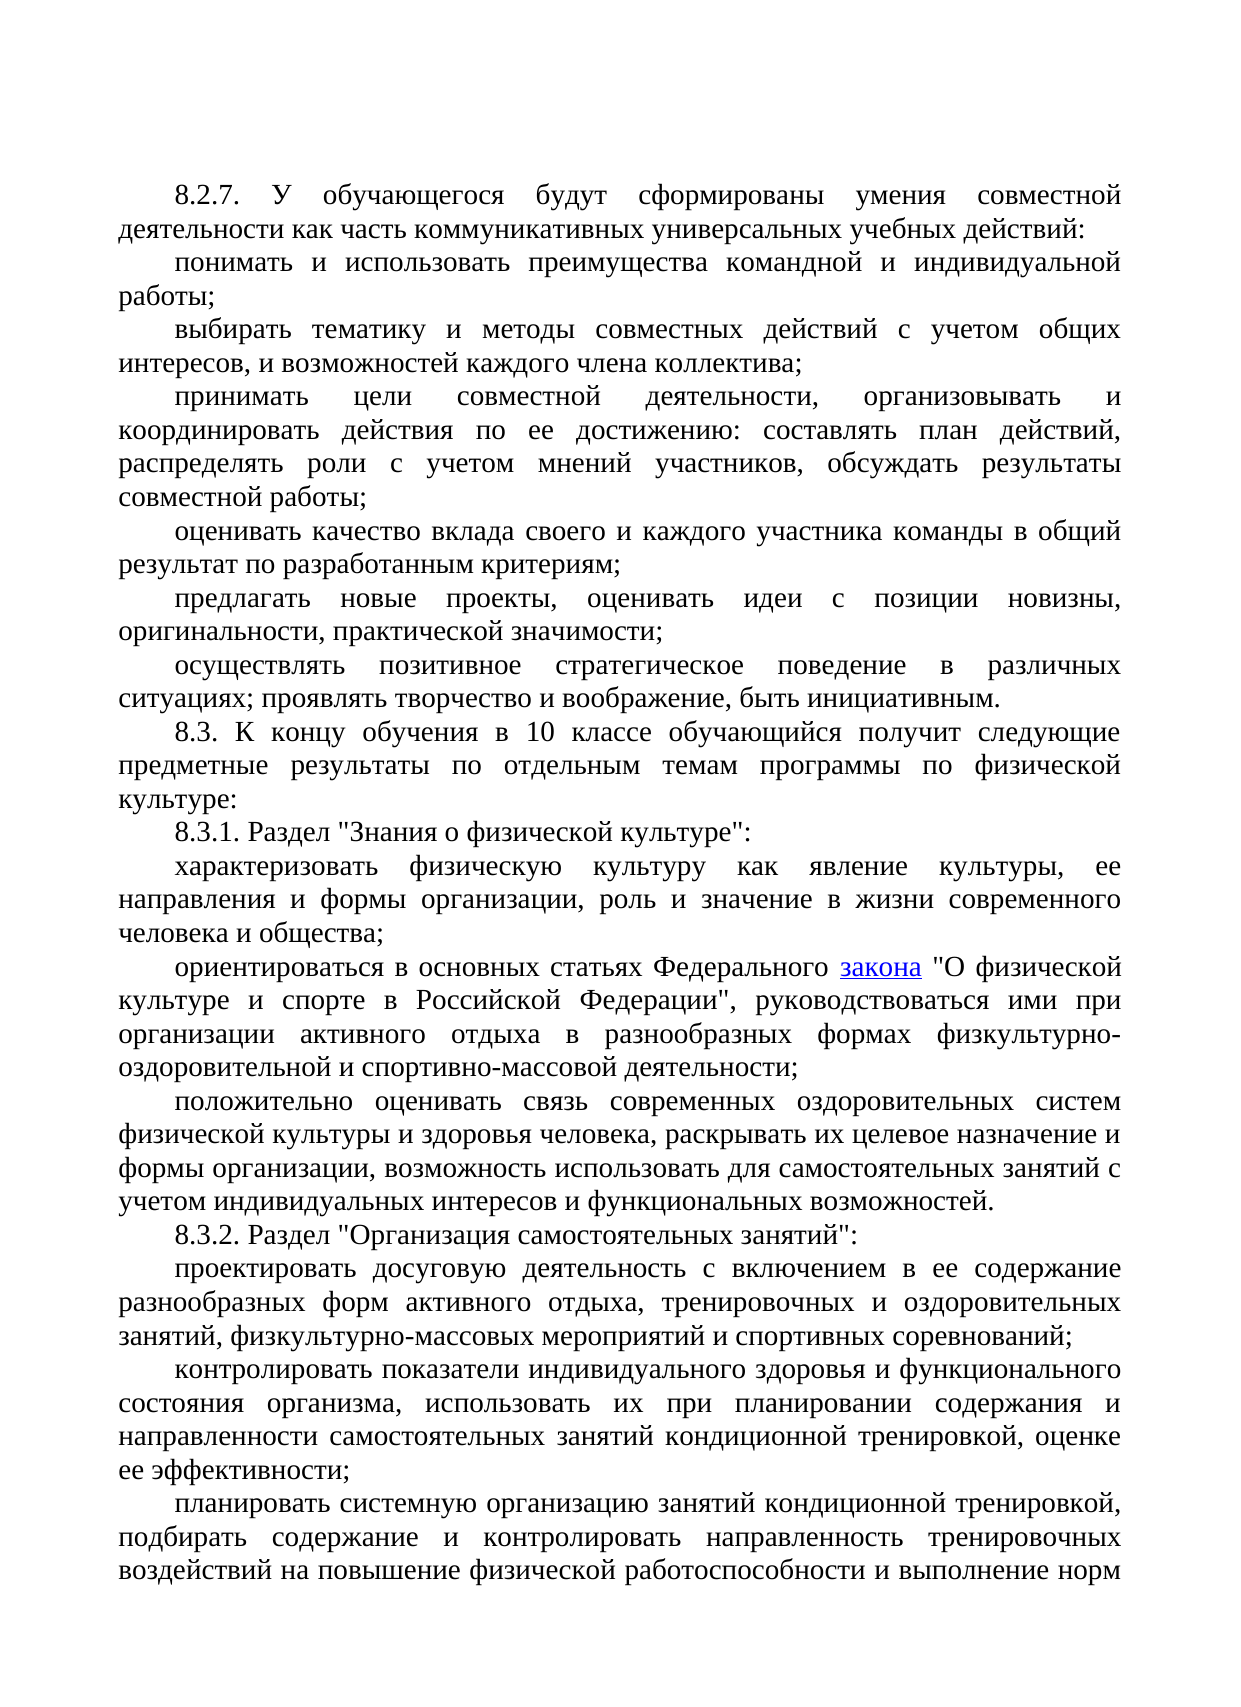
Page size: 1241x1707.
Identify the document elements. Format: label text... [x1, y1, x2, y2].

text контролировать показатели индивидуального здоровья и функционального состояния организма, использовать их при планировании содержания и направленности самостоятельных занятий кондиционной тренировкой, оценке ее эффективности; [118, 1351, 1122, 1485]
text 8.2.7. У обучающегося будут сформированы умения совместной деятельности как часть коммуникативных универсальных учебных действий: [118, 177, 1122, 244]
text 8.3.1. Раздел "Знания о физической культуре": [118, 814, 1122, 848]
text понимать и использовать преимущества командной и индивидуальной работы; [118, 244, 1122, 311]
text 8.3.2. Раздел "Организация самостоятельных занятий": [118, 1217, 1122, 1251]
text оценивать качество вклада своего и каждого участника команды в общий результат по разработанным критериям; [118, 513, 1122, 580]
text принимать цели совместной деятельности, организовывать и координировать действия по ее достижению: составлять план действий, распределять роли с учетом мнений участников, обсуждать результаты совместной работы; [118, 378, 1122, 513]
text положительно оценивать связь современных оздоровительных систем физической культуры и здоровья человека, раскрывать их целевое назначение и формы организации, возможность использовать для самостоятельных занятий с учетом индивидуальных интересов и функциональных возможностей. [118, 1083, 1122, 1217]
text предлагать новые проекты, оценивать идеи с позиции новизны, оригинальности, практической значимости; [118, 580, 1122, 647]
text осуществлять позитивное стратегическое поведение в различных ситуациях; проявлять творчество и воображение, быть инициативным. [118, 647, 1122, 714]
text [118, 1485, 1122, 1586]
text проектировать досуговую деятельность с включением в ее содержание разнообразных форм активного отдыха, тренировочных и оздоровительных занятий, физкультурно-массовых мероприятий и спортивных соревнований; [118, 1251, 1122, 1351]
text ориентироваться в основных статьях Федерального закона "О физической культуре и спорте в Российской Федерации", руководствоваться ими при организации активного отдыха в разнообразных формах физкультурно-оздоровительной и спортивно-массовой деятельности; [118, 949, 1122, 1083]
text 8.3. К концу обучения в 10 классе обучающийся получит следующие предметные результаты по отдельным темам программы по физической культуре: [118, 714, 1122, 814]
text выбирать тематику и методы совместных действий с учетом общих интересов, и возможностей каждого члена коллектива; [118, 311, 1122, 378]
text характеризовать физическую культуру как явление культуры, ее направления и формы организации, роль и значение в жизни современного человека и общества; [118, 848, 1122, 949]
